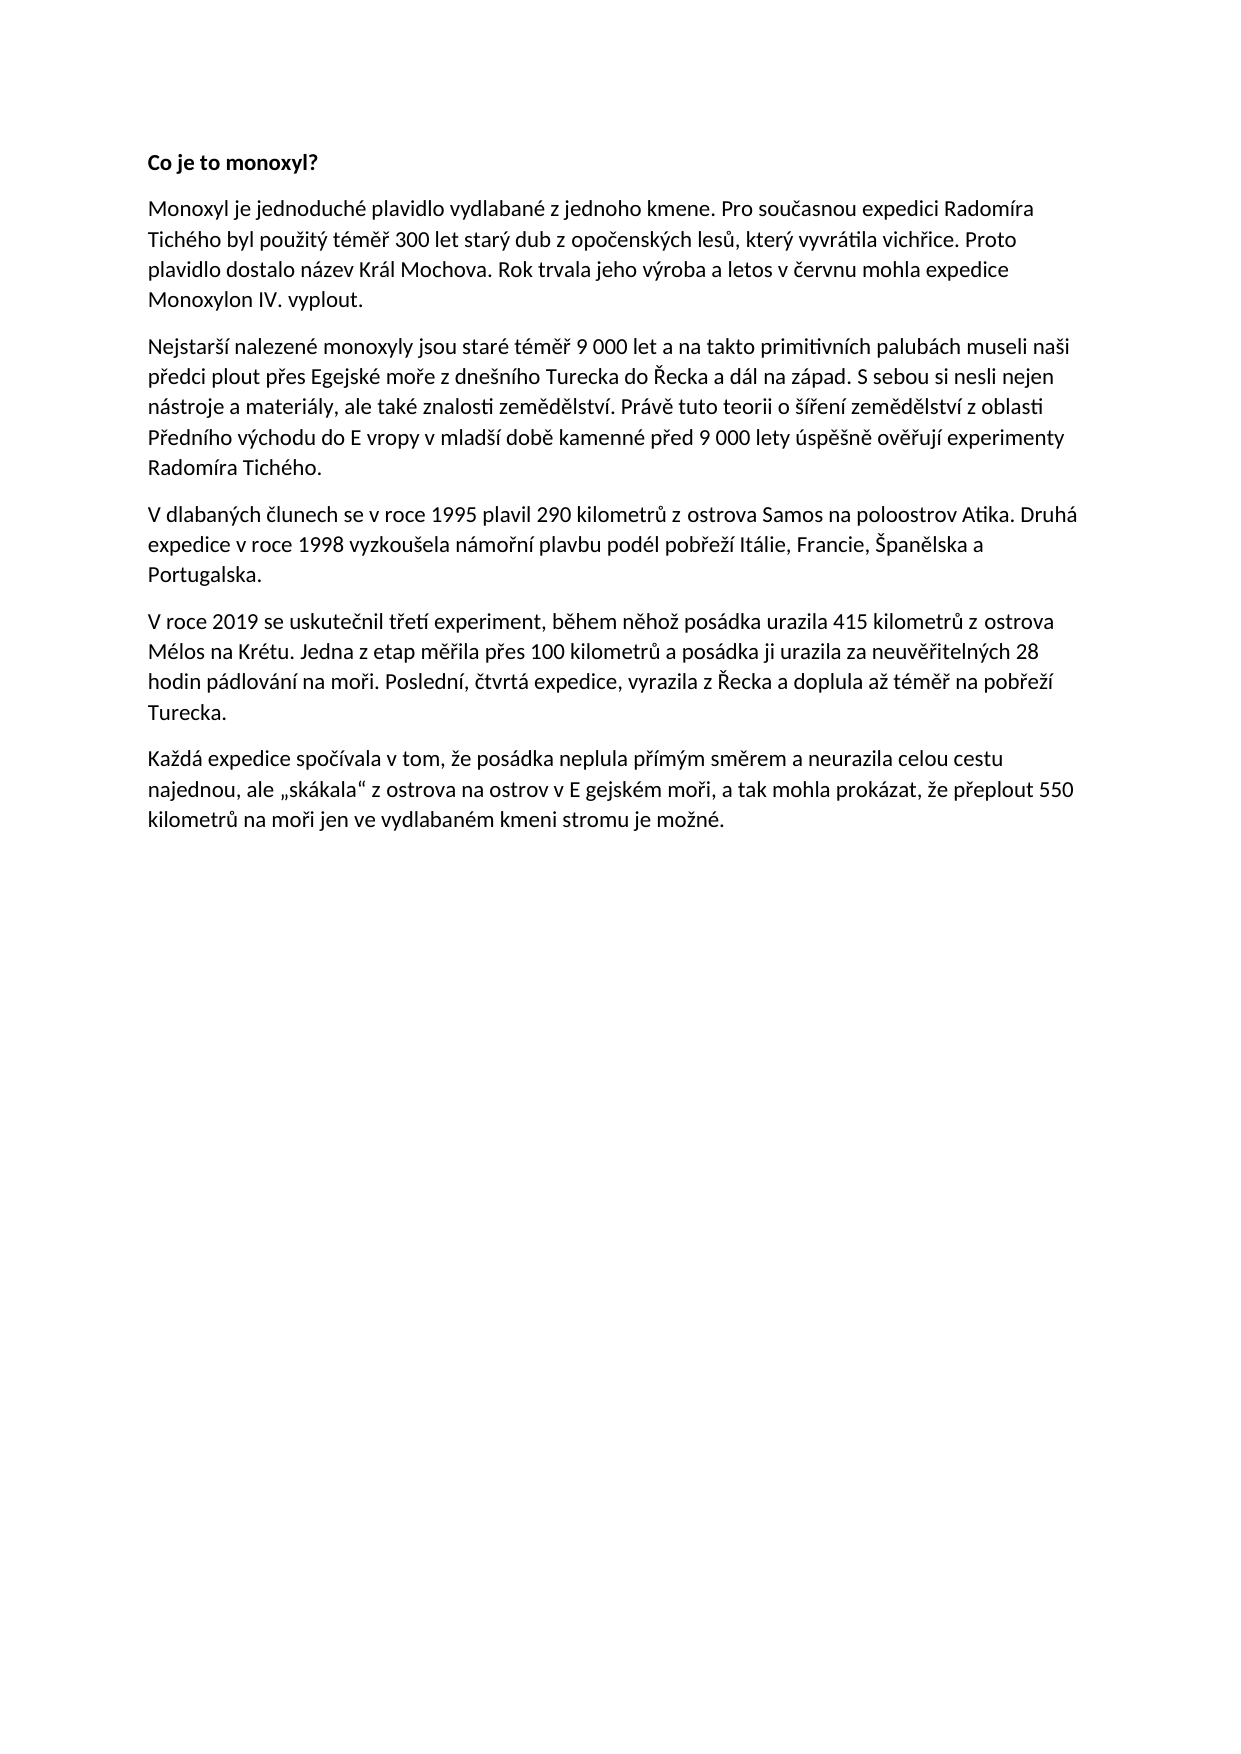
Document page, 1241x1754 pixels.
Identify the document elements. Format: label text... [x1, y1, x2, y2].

text V roce 2019 se uskutečnil třetí experiment, během něhož posádka urazila 415 kilometrů z ostrova Mélos na Krétu. Jedna z etap měřila přes 100 kilometrů a posádka ji urazila za neuvěřitelných 28 hodin pádlování na moři. Poslední, čtvrtá expedice, vyrazila z Řecka a doplula až téměř na pobřeží Turecka. [148, 607, 1093, 726]
text Co je to monoxyl? [148, 148, 1093, 176]
text V dlabaných člunech se v roce 1995 plavil 290 kilometrů z ostrova Samos na poloostrov Atika. Druhá expedice v roce 1998 vyzkoušela námořní plavbu podél pobřeží Itálie, Francie, Španělska a Portugalska. [148, 500, 1093, 588]
text Nejstarší nalezené monoxyly jsou staré téměř 9 000 let a na takto primitivních palubách museli naši předci plout přes Egejské moře z dnešního Turecka do Řecka a dál na západ. S sebou si nesli nejen nástroje a materiály, ale také znalosti zemědělství. Právě tuto teorii o šíření zemědělství z oblasti Předního východu do E vropy v mladší době kamenné před 9 000 lety úspěšně ověřují experimenty Radomíra Tichého. [148, 332, 1093, 481]
text Každá expedice spočívala v tom, že posádka neplula přímým směrem a neurazila celou cestu najednou, ale „skákala“ z ostrova na ostrov v E gejském moři, a tak mohla prokázat, že přeplout 550 kilometrů na moři jen ve vydlabaném kmeni stromu je možné. [148, 744, 1093, 833]
text Monoxyl je jednoduché plavidlo vydlabané z jednoho kmene. Pro současnou expedici Radomíra Tichého byl použitý téměř 300 let starý dub z opočenských lesů, který vyvrátila vichřice. Proto plavidlo dostalo název Král Mochova. Rok trvala jeho výroba a letos v červnu mohla expedice Monoxylon IV. vyplout. [148, 194, 1093, 313]
